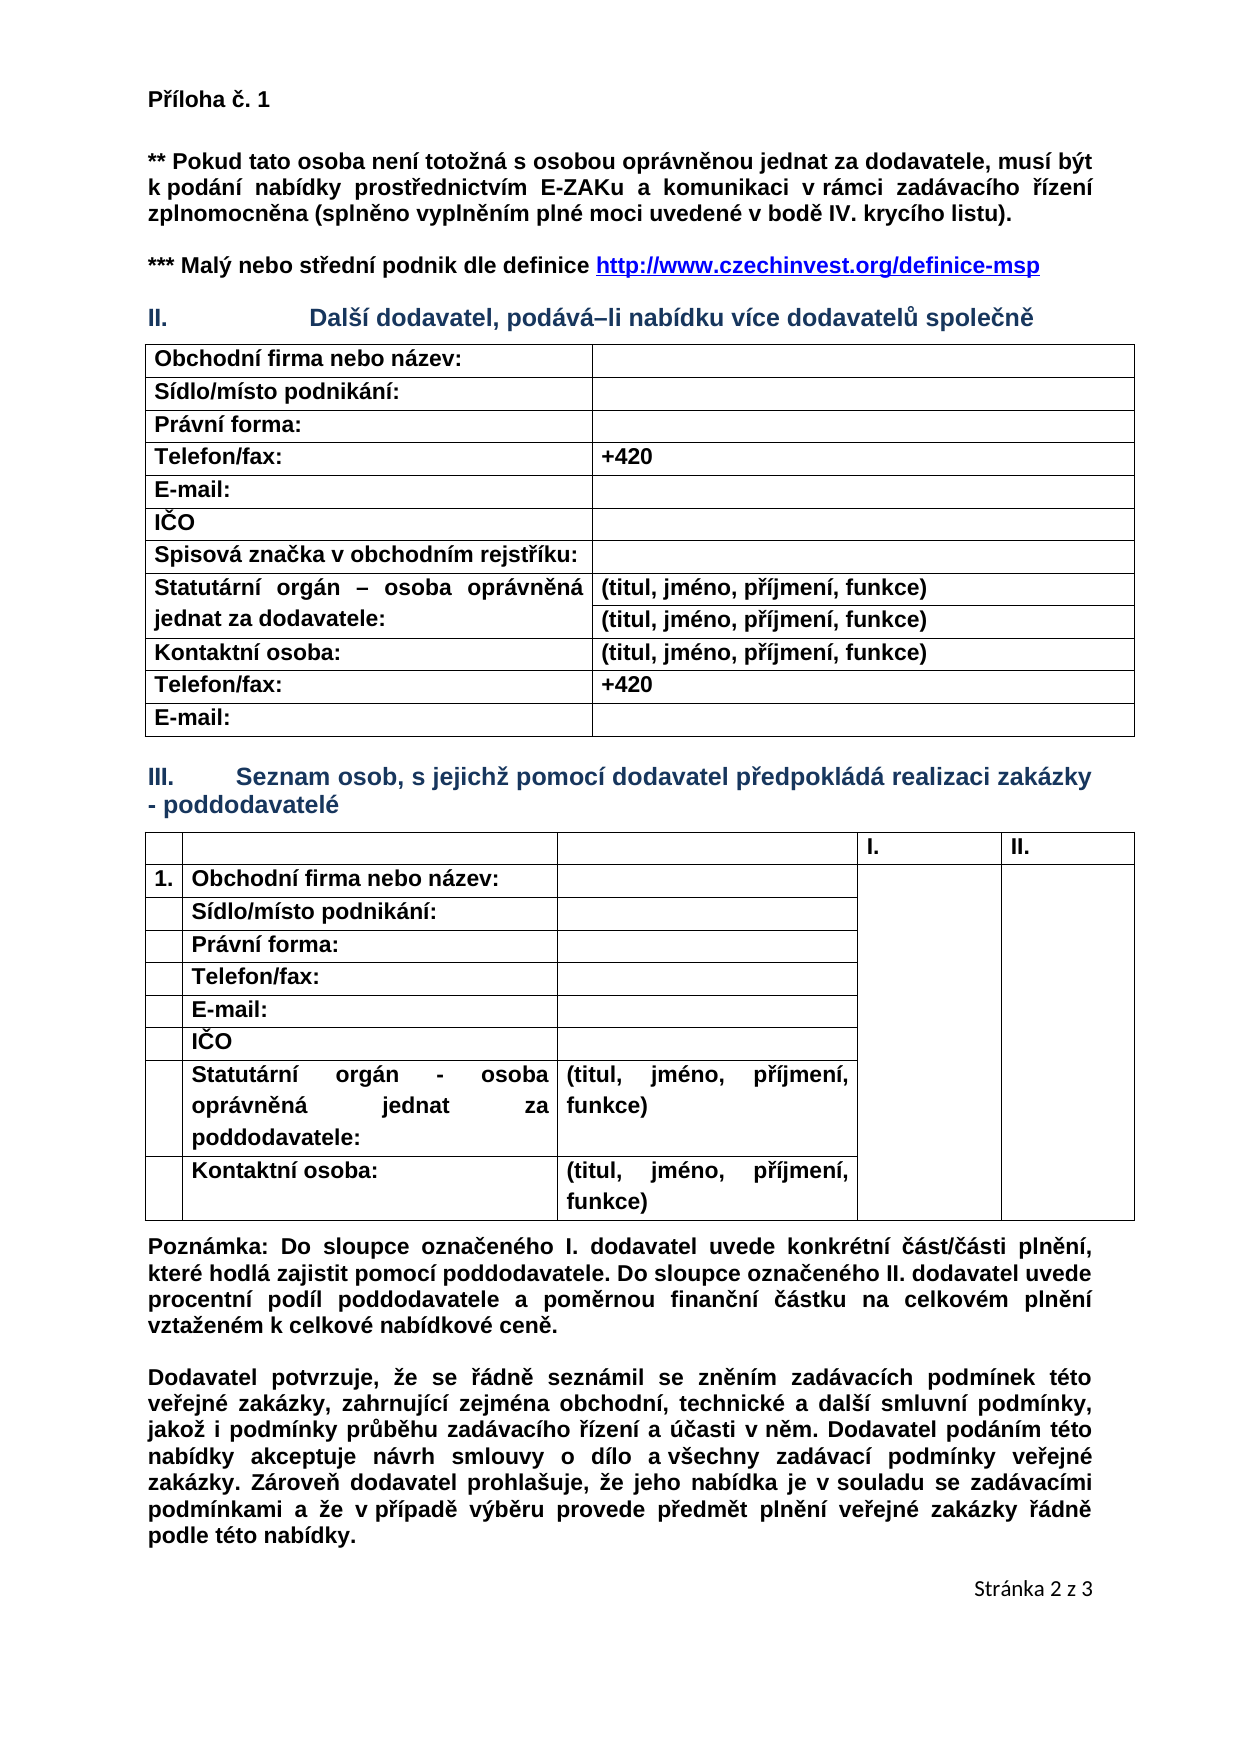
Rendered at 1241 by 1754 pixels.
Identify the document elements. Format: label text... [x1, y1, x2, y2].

table_cell [593, 411, 1134, 442]
table_cell (titul, jméno, příjmení, funkce) [593, 606, 1134, 638]
text ** Pokud tato osoba není totožná s osobou oprávněnou jednat za dodavatele, musí být k podání nabídky prostřednictvím E-ZAKu a komunikaci v rámci zadávacího řízení zplnomocněna (splněno vyplněním plné moci uvedené v bodě IV. krycího listu). [148, 148, 1093, 227]
table_cell Telefon/fax: [146, 443, 592, 475]
table_cell Telefon/fax: [146, 671, 592, 703]
table_cell [593, 704, 1134, 736]
table_cell [593, 476, 1134, 507]
table_cell [558, 1028, 857, 1060]
table_cell [593, 509, 1134, 540]
table_header I. [858, 833, 1001, 864]
table_cell E-mail: [146, 476, 592, 507]
table_cell IČO [183, 1028, 557, 1060]
table_cell [146, 996, 182, 1027]
table_header Obchodní firma nebo název: [146, 345, 592, 377]
table_cell (titul, jméno, příjmení, funkce) [593, 574, 1134, 605]
table_cell [146, 1061, 182, 1156]
table_cell Právní forma: [146, 411, 592, 442]
table_cell Statutární orgán - osoba oprávněná jednat za poddodavatele: [183, 1061, 557, 1156]
table_cell Kontaktní osoba: [183, 1157, 557, 1220]
table_header [593, 345, 1134, 377]
table_cell [858, 865, 1001, 1220]
table_cell IČO [146, 509, 592, 540]
text *** Malý nebo střední podnik dle definice http://www.czechinvest.org/definice-msp [148, 252, 1093, 278]
table_cell 1. [146, 865, 182, 897]
table_cell Sídlo/místo podnikání: [183, 898, 557, 929]
table_cell [146, 898, 182, 929]
table_cell E-mail: [146, 704, 592, 736]
table_cell Právní forma: [183, 931, 557, 962]
table_cell [146, 1028, 182, 1060]
table_header [183, 833, 557, 864]
table_cell [558, 865, 857, 897]
table_cell Obchodní firma nebo název: [183, 865, 557, 897]
table_cell +420 [593, 443, 1134, 475]
table_cell [558, 931, 857, 962]
table_cell [593, 541, 1134, 573]
table_cell E-mail: [183, 996, 557, 1027]
table_cell [146, 963, 182, 995]
table_cell Spisová značka v obchodním rejstříku: [146, 541, 592, 573]
table_cell Statutární orgán – osoba oprávněná jednat za dodavatele: [146, 574, 592, 638]
table_cell +420 [593, 671, 1134, 703]
table_cell [146, 931, 182, 962]
subtitle Seznam osob, s jejichž pomocí dodavatel předpokládá realizaci zakázky - poddodavatelé [148, 762, 1093, 819]
text Poznámka: Do sloupce označeného I. dodavatel uvede konkrétní část/části plnění, které hodlá zajistit pomocí poddodavatele. Do sloupce označeného II. dodavatel uvede procentní podíl poddodavatele a poměrnou finanční částku na celkovém plnění vztaženém k celkové nabídkové ceně. [148, 1233, 1093, 1339]
table_cell (titul, jméno, příjmení, funkce) [558, 1157, 857, 1220]
table_cell [593, 378, 1134, 409]
table_cell [558, 963, 857, 995]
table_cell (titul, jméno, příjmení, funkce) [593, 639, 1134, 670]
text Dodavatel potvrzuje, že se řádně seznámil se zněním zadávacích podmínek této veřejné zakázky, zahrnující zejména obchodní, technické a další smluvní podmínky, jakož i podmínky průběhu zadávacího řízení a účasti v něm. Dodavatel podáním této nabídky akceptuje návrh smlouvy o dílo a všechny zadávací podmínky veřejné zakázky. Zároveň dodavatel prohlašuje, že jeho nabídka je v souladu se zadávacími podmínkami a že v případě výběru provede předmět plnění veřejné zakázky řádně podle této nabídky. [148, 1364, 1093, 1548]
table_cell [558, 996, 857, 1027]
subtitle Další dodavatel, podává–li nabídku více dodavatelů společně [148, 303, 1093, 332]
table_cell (titul, jméno, příjmení, funkce) [558, 1061, 857, 1156]
table_cell [146, 1157, 182, 1220]
table_header [146, 833, 182, 864]
table_cell Kontaktní osoba: [146, 639, 592, 670]
table_cell [1002, 865, 1134, 1220]
table_header II. [1002, 833, 1134, 864]
table_header [558, 833, 857, 864]
table_cell Sídlo/místo podnikání: [146, 378, 592, 409]
table_cell [558, 898, 857, 929]
table_cell Telefon/fax: [183, 963, 557, 995]
